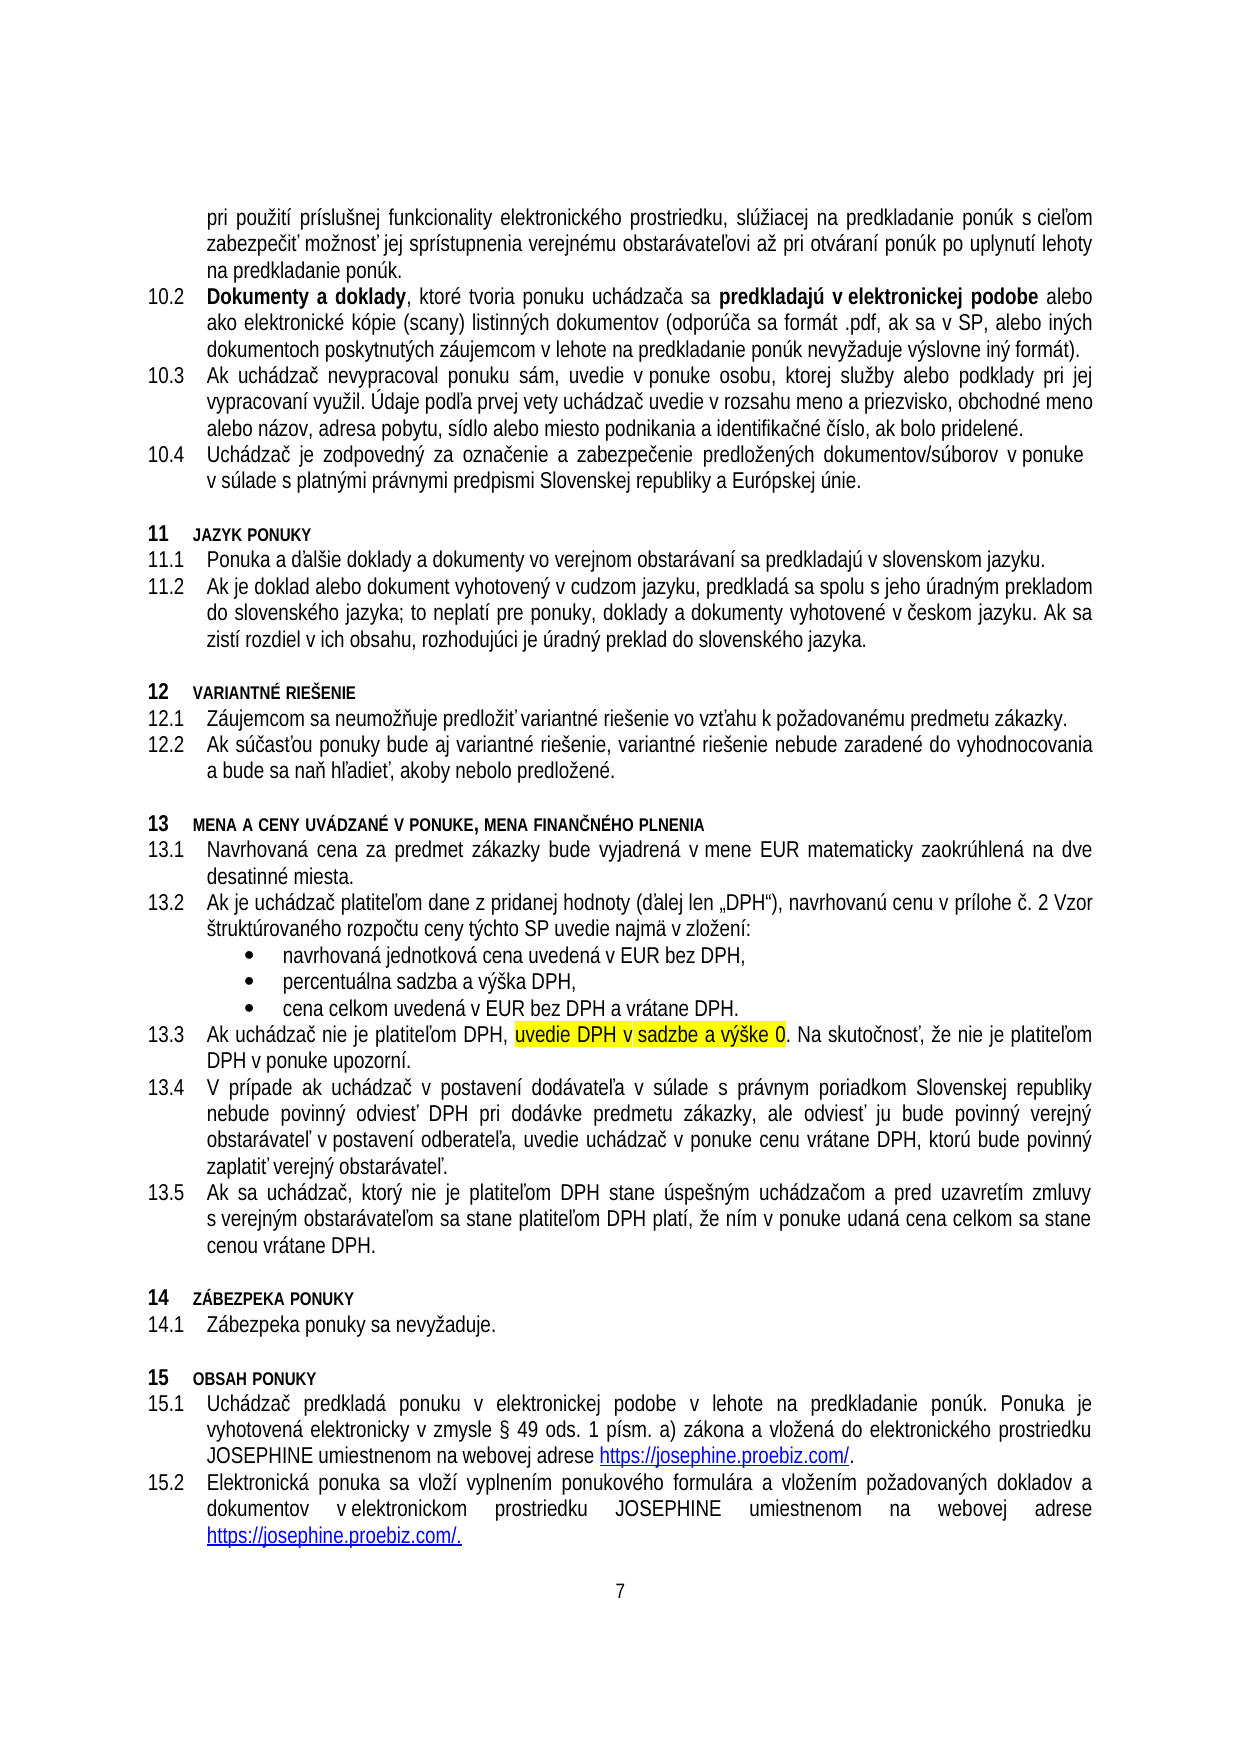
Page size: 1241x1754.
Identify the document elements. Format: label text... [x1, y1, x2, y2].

list Uchádzač je zodpovedný za označenie a zabezpečenie predložených dokumentov/súborov v ponuke v súlade s platnými právnymi predpismi Slovenskej republiky a Európskej únie. [148, 441, 1093, 494]
subtitle jazyk ponuky [148, 520, 1093, 546]
list Ak je uchádzač platiteľom dane z pridanej hodnoty (ďalej len „DPH“), navrhovanú cenu v prílohe č. 2 Vzor štruktúrovaného rozpočtu ceny týchto SP uvedie najmä v zložení: [148, 889, 1093, 942]
subtitle mena a ceny uvádzané v ponuke, mena finančného plnenia [148, 810, 1093, 836]
list Ak je doklad alebo dokument vyhotovený v cudzom jazyku, predkladá sa spolu s jeho úradným prekladom do slovenského jazyka; to neplatí pre ponuky, doklady a dokumenty vyhotovené v českom jazyku. Ak sa zistí rozdiel v ich obsahu, rozhodujúci je úradný preklad do slovenského jazyka. [148, 573, 1093, 652]
list Elektronická ponuka sa vloží vyplnením ponukového formulára a vložením požadovaných dokladov a dokumentov v elektronickom prostriedku JOSEPHINE umiestnenom na webovej adrese https://josephine.proebiz.com/. [148, 1469, 1093, 1548]
subtitle variantné riešenie [148, 678, 1093, 704]
list navrhovaná jednotková cena uvedená v EUR bez DPH, [245, 942, 1093, 968]
list Navrhovaná cena za predmet zákazky bude vyjadrená v mene EUR matematicky zaokrúhlená na dve desatinné miesta. [148, 836, 1093, 889]
list Zábezpeka ponuky sa nevyžaduje. [148, 1311, 1093, 1337]
list Ponuka a ďalšie doklady a dokumenty vo verejnom obstarávaní sa predkladajú v slovenskom jazyku. [148, 546, 1093, 573]
list Dokumenty a doklady, ktoré tvoria ponuku uchádzača sa predkladajú v elektronickej podobe alebo ako elektronické kópie (scany) listinných dokumentov (odporúča sa formát .pdf, ak sa v SP, alebo iných dokumentoch poskytnutých záujemcom v lehote na predkladanie ponúk nevyžaduje výslovne iný formát). [148, 283, 1093, 362]
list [148, 204, 1093, 283]
list Ak uchádzač nie je platiteľom DPH, uvedie DPH v sadzbe a výške 0. Na skutočnosť, že nie je platiteľom DPH v ponuke upozorní. [148, 1021, 1093, 1073]
list Ak súčasťou ponuky bude aj variantné riešenie, variantné riešenie nebude zaradené do vyhodnocovania a bude sa naň hľadieť, akoby nebolo predložené. [148, 731, 1093, 784]
subtitle zábezpeka ponuky [148, 1284, 1093, 1311]
list percentuálna sadzba a výška DPH, [245, 968, 1093, 994]
subtitle obsah ponuky [148, 1363, 1093, 1390]
list cena celkom uvedená v EUR bez DPH a vrátane DPH. [245, 994, 1093, 1021]
list Záujemcom sa neumožňuje predložiť variantné riešenie vo vzťahu k požadovanému predmetu zákazky. [148, 704, 1093, 731]
list V prípade ak uchádzač v postavení dodávateľa v súlade s právnym poriadkom Slovenskej republiky nebude povinný odviesť DPH pri dodávke predmetu zákazky, ale odviesť ju bude povinný verejný obstarávateľ v postavení odberateľa, uvedie uchádzač v ponuke cenu vrátane DPH, ktorú bude povinný zaplatiť verejný obstarávateľ. [148, 1073, 1093, 1179]
list Uchádzač predkladá ponuku v elektronickej podobe v lehote na predkladanie ponúk. Ponuka je vyhotovená elektronicky v zmysle § 49 ods. 1 písm. a) zákona a vložená do elektronického prostriedku JOSEPHINE umiestnenom na webovej adrese https://josephine.proebiz.com/. [148, 1390, 1093, 1469]
list Ak uchádzač nevypracoval ponuku sám, uvedie v ponuke osobu, ktorej služby alebo podklady pri jej vypracovaní využil. Údaje podľa prvej vety uchádzač uvedie v rozsahu meno a priezvisko, obchodné meno alebo názov, adresa pobytu, sídlo alebo miesto podnikania a identifikačné číslo, ak bolo pridelené. [148, 362, 1093, 441]
list Ak sa uchádzač, ktorý nie je platiteľom DPH stane úspešným uchádzačom a pred uzavretím zmluvy s verejným obstarávateľom sa stane platiteľom DPH platí, že ním v ponuke udaná cena celkom sa stane cenou vrátane DPH. [148, 1179, 1093, 1258]
